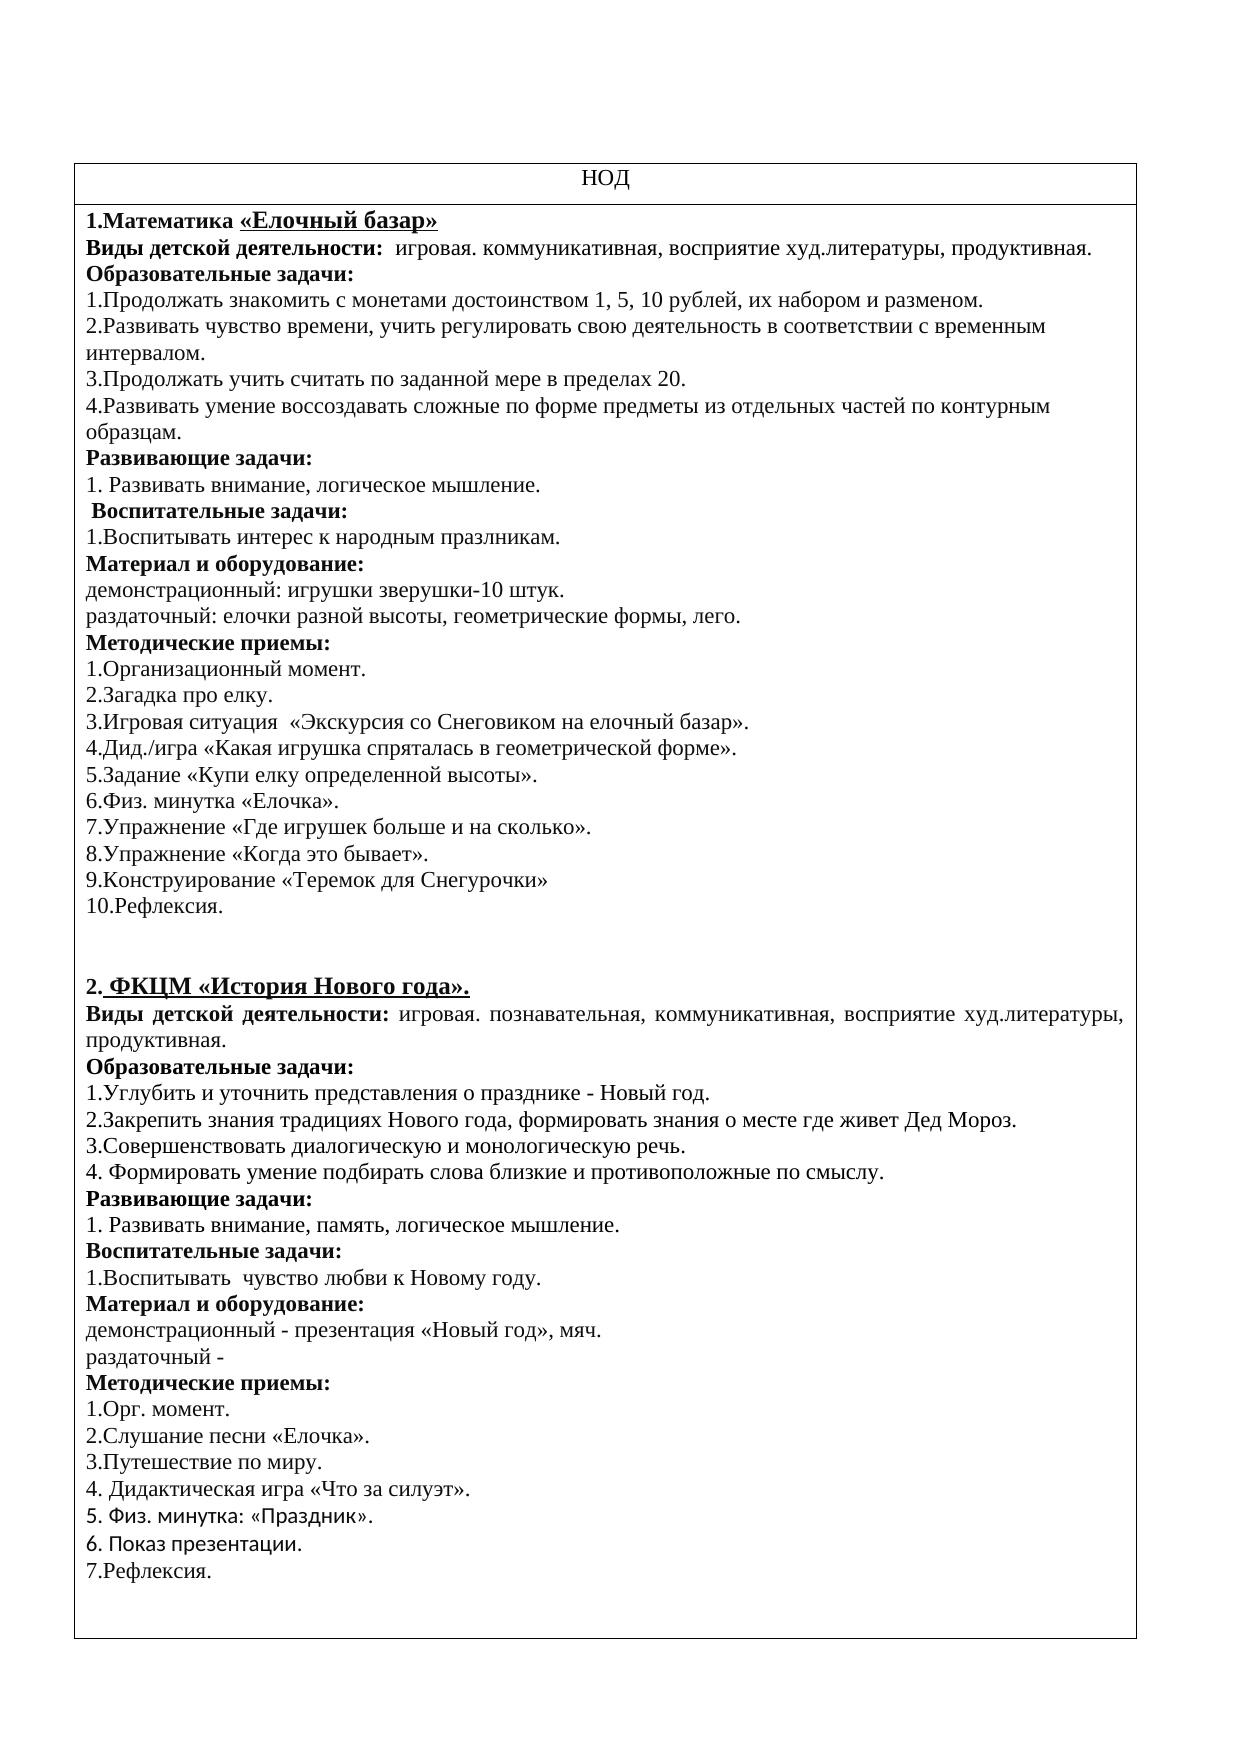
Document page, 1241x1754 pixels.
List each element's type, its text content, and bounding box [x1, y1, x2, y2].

table_cell 1.Математика «Елочный базар» Виды детской деятельности: игровая. коммуникативная, восприятие худ.литературы, продуктивная. Образовательные задачи: 1.Продолжать знакомить с монетами достоинством 1, 5, 10 рублей, их набором и разменом. 2.Развивать чувство времени, учить регулировать свою деятельность в соответствии с временным интервалом. 3.Продолжать учить считать по заданной мере в пределах 20. 4.Развивать умение воссоздавать сложные по форме предметы из отдельных частей по контурным образцам. Развивающие задачи: 1. Развивать внимание, логическое мышление. Воспитательные задачи: 1.Воспитывать интерес к народным празлникам. Материал и оборудование: демонстрационный: игрушки зверушки-10 штук. раздаточный: елочки разной высоты, геометрические формы, лего. Методические приемы: 1.Организационный момент. 2.Загадка про елку. 3.Игровая ситуация «Экскурсия со Снеговиком на елочный базар». 4.Дид./игра «Какая игрушка спряталась в геометрической форме». 5.Задание «Купи елку определенной высоты». 6.Физ. минутка «Елочка». 7.Упражнение «Где игрушек больше и на сколько». 8.Упражнение «Когда это бывает». 9.Конструирование «Теремок для Снегурочки» 10.Рефлексия. 2. ФКЦМ «История Нового года». Виды детской деятельности: игровая. познавательная, коммуникативная, восприятие худ.литературы, продуктивная. Образовательные задачи: 1.Углубить и уточнить представления о празднике - Новый год. 2.Закрепить знания традициях Нового года, формировать знания о месте где живет Дед Мороз. 3.Совершенствовать диалогическую и монологическую речь. 4. Формировать умение подбирать слова близкие и противоположные по смыслу. Развивающие задачи: 1. Развивать внимание, память, логическое мышление. Воспитательные задачи: 1.Воспитывать чувство любви к Новому году. Материал и оборудование: демонстрационный - презентация «Новый год», мяч. раздаточный - Методические приемы: 1.Орг. момент. 2.Слушание песни «Елочка». 3.Путешествие по миру. 4. Дидактическая игра «Что за силуэт». 5. Физ. минутка: «Праздник». 6. Показ презентации. 7.Рефлексия. [75, 205, 1136, 1638]
table_header НОД [75, 164, 1136, 204]
